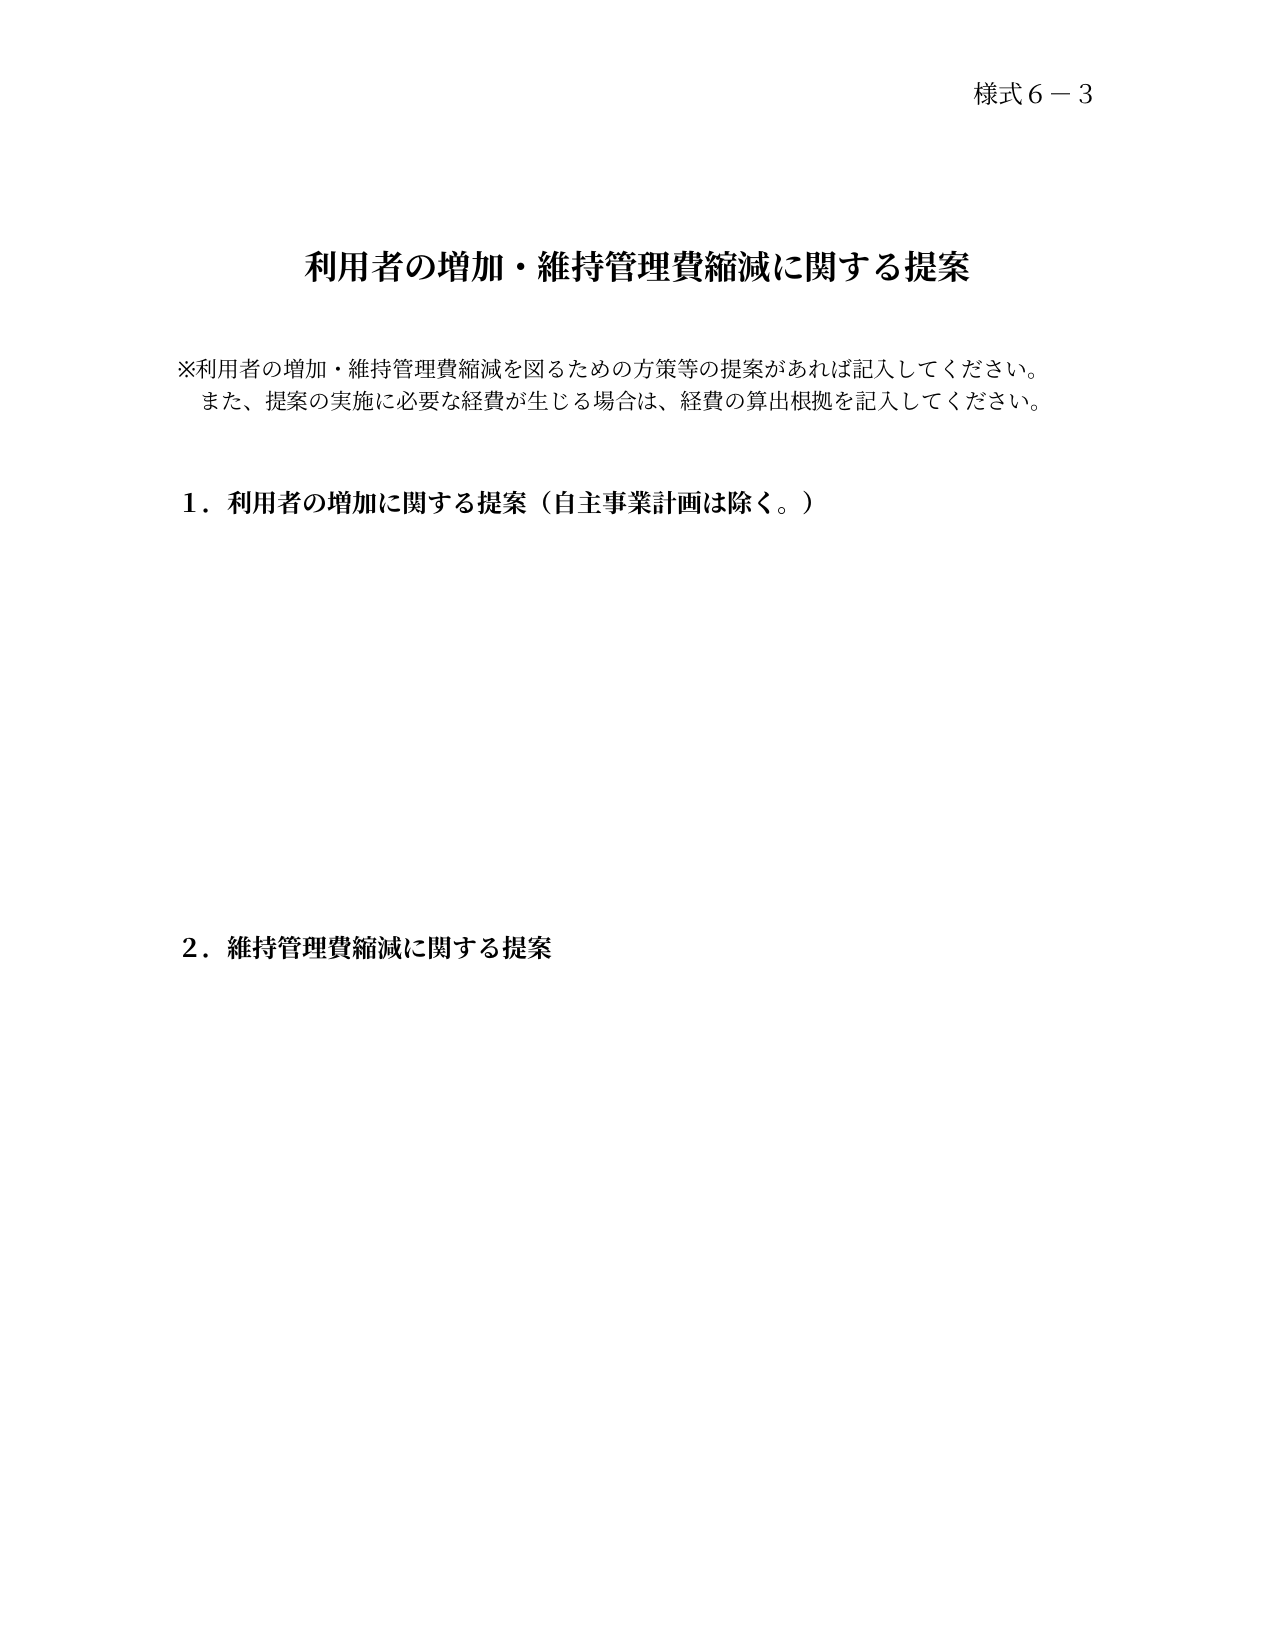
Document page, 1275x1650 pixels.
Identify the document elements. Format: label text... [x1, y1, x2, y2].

text ２．維持管理費縮減に関する提案 [177, 928, 1098, 964]
text ※利用者の増加・維持管理費縮減を図るための方策等の提案があれば記入してください。 [177, 353, 1093, 384]
text 利用者の増加・維持管理費縮減に関する提案 [177, 241, 1098, 289]
text １．利用者の増加に関する提案（自主事業計画は除く。） [177, 484, 1098, 520]
text また、提案の実施に必要な経費が生じる場合は、経費の算出根拠を記入してください。 [199, 384, 1093, 416]
